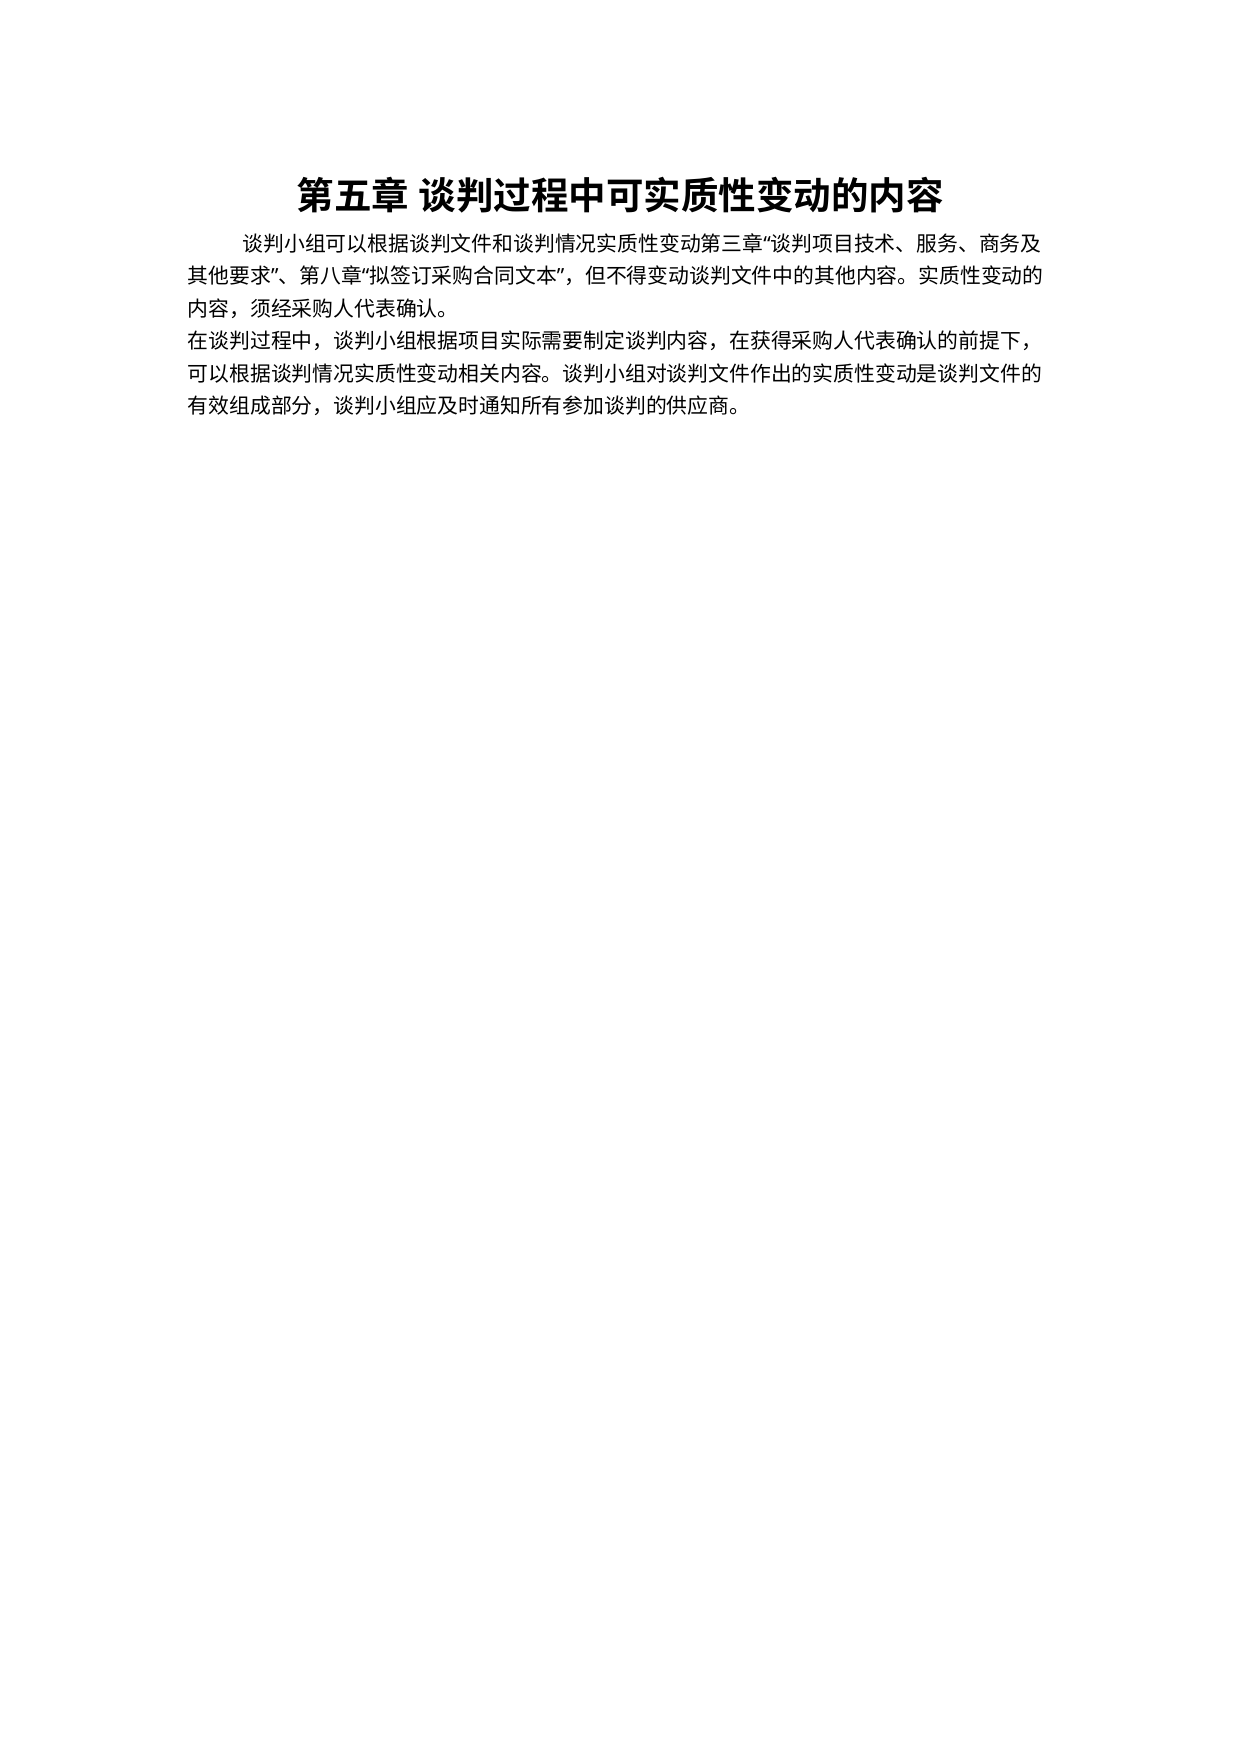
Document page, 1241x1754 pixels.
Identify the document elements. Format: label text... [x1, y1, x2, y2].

text 第五章 谈判过程中可实质性变动的内容 [187, 162, 1053, 227]
text 谈判小组可以根据谈判文件和谈判情况实质性变动第三章“谈判项目技术、服务、商务及其他要求”、第八章“拟签订采购合同文本”，但不得变动谈判文件中的其他内容。实质性变动的内容，须经采购人代表确认。 [187, 227, 1053, 324]
text 在谈判过程中，谈判小组根据项目实际需要制定谈判内容，在获得采购人代表确认的前提下，可以根据谈判情况实质性变动相关内容。谈判小组对谈判文件作出的实质性变动是谈判文件的有效组成部分，谈判小组应及时通知所有参加谈判的供应商。 [187, 324, 1053, 422]
